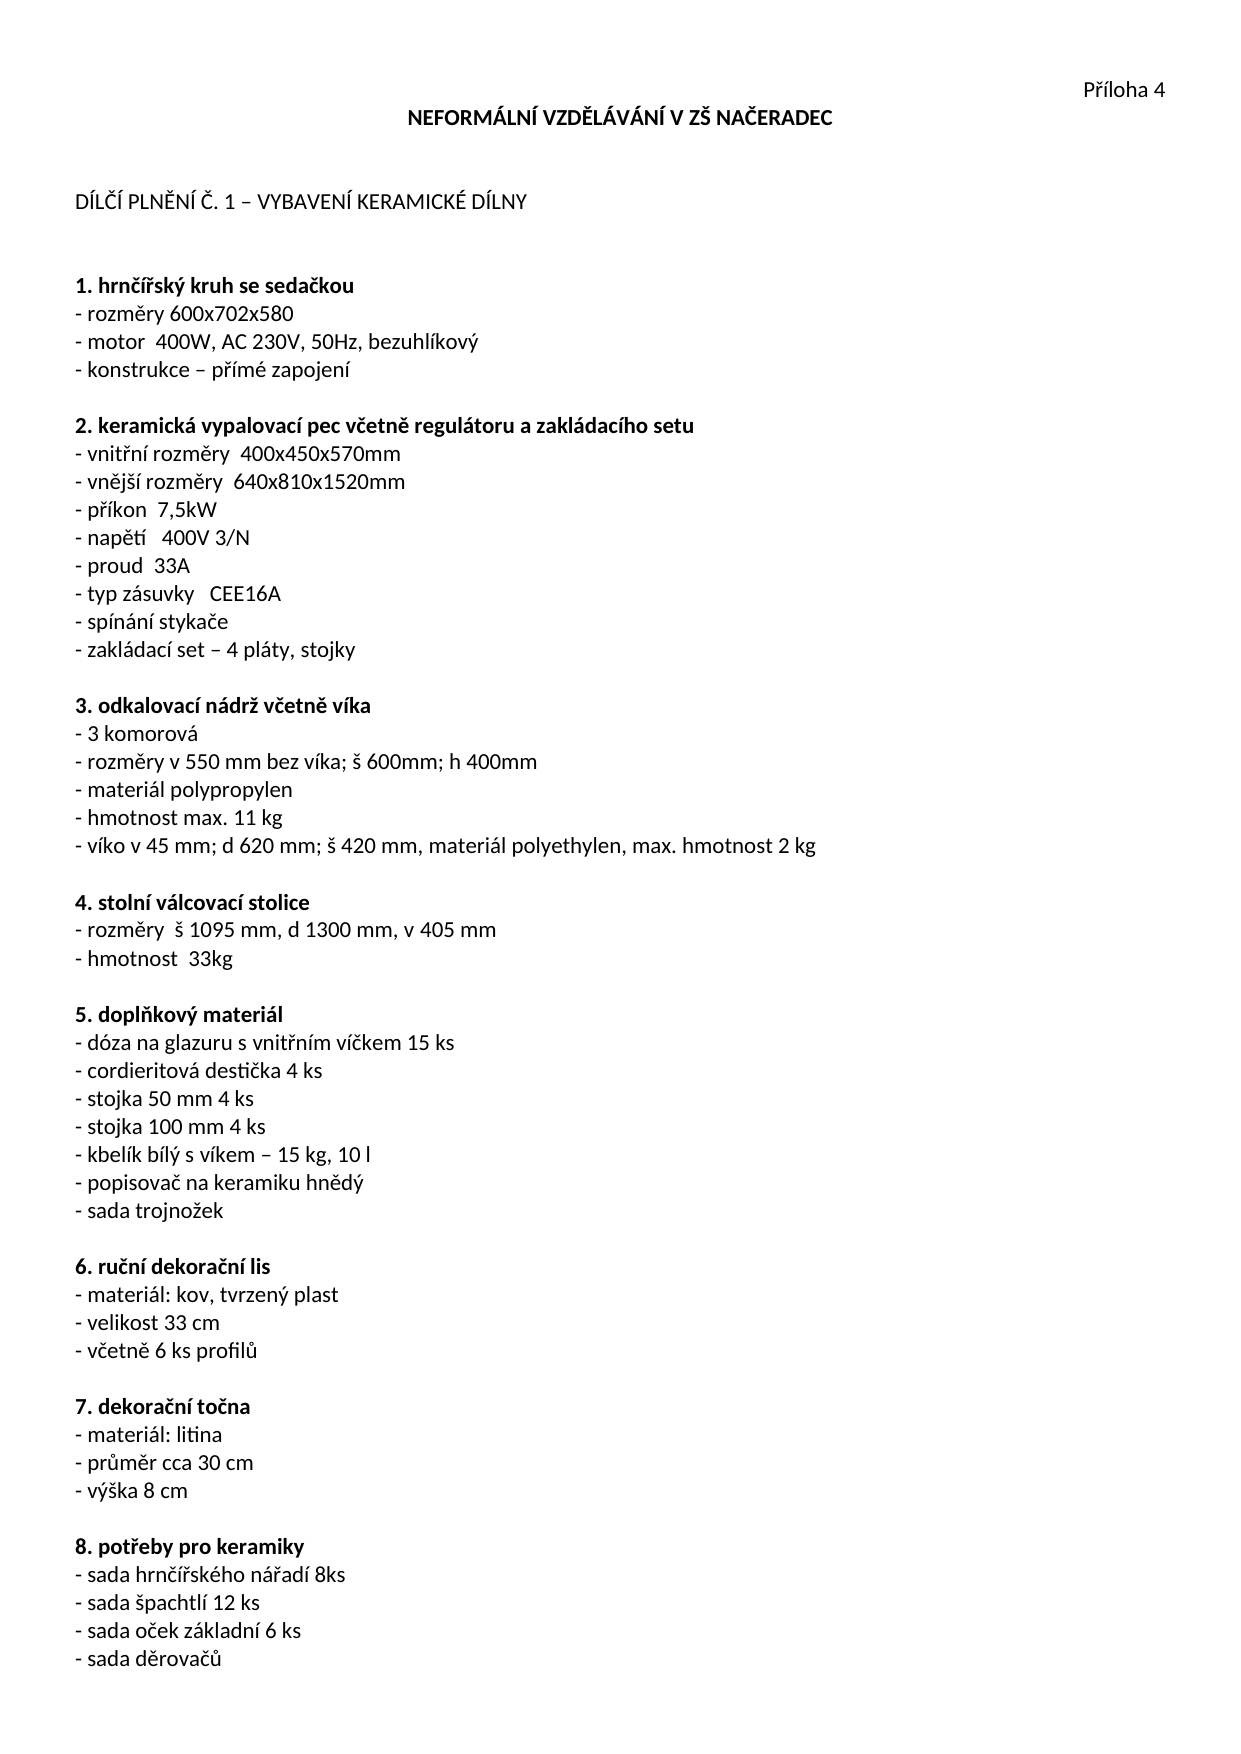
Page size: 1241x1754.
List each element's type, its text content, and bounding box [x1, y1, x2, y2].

text - 3 komorová [75, 719, 1165, 747]
text - sada špachtlí 12 ks [75, 1588, 1165, 1616]
text - materiál polypropylen [75, 776, 1165, 803]
text - sada oček základní 6 ks [75, 1616, 1165, 1644]
text 5. doplňkový materiál [75, 1000, 1165, 1028]
text - napětí 400V 3/N [75, 523, 1165, 551]
text 1. hrnčířský kruh se sedačkou [75, 271, 1165, 299]
text - hmotnost 33kg [75, 944, 1165, 972]
text - velikost 33 cm [75, 1308, 1165, 1336]
text 3. odkalovací nádrž včetně víka [75, 691, 1165, 719]
text Příloha 4 [75, 75, 1165, 103]
text - včetně 6 ks profilů [75, 1336, 1165, 1364]
text 7. dekorační točna [75, 1392, 1165, 1420]
text - stojka 50 mm 4 ks [75, 1084, 1165, 1112]
text - vnitřní rozměry 400x450x570mm [75, 439, 1165, 467]
text - hmotnost max. 11 kg - víko v 45 mm; d 620 mm; š 420 mm, materiál polyethylen, max. hmotnost 2 kg 4. stolní válcovací stolice [75, 803, 1165, 916]
text - materiál: kov, tvrzený plast [75, 1280, 1165, 1308]
text - spínání stykače [75, 607, 1165, 635]
text - kbelík bílý s víkem – 15 kg, 10 l [75, 1140, 1165, 1168]
text - cordieritová destička 4 ks [75, 1056, 1165, 1084]
text NEFORMÁLNÍ VZDĚLÁVÁNÍ V ZŠ NAČERADEC [75, 103, 1165, 131]
text - typ zásuvky CEE16A [75, 579, 1165, 607]
text - rozměry 600x702x580 [75, 299, 1165, 327]
text - popisovač na keramiku hnědý [75, 1168, 1165, 1196]
text - výška 8 cm [75, 1476, 1165, 1504]
text - rozměry š 1095 mm, d 1300 mm, v 405 mm [75, 916, 1165, 944]
text 6. ruční dekorační lis [75, 1252, 1165, 1280]
text - zakládací set – 4 pláty, stojky [75, 635, 1165, 663]
text - proud 33A [75, 551, 1165, 579]
text - materiál: litina [75, 1420, 1165, 1448]
text DÍLČÍ PLNĚNÍ Č. 1 – VYBAVENÍ KERAMICKÉ DÍLNY [75, 187, 1165, 215]
text - vnější rozměry 640x810x1520mm [75, 467, 1165, 495]
text - sada děrovačů [75, 1644, 1165, 1672]
text - stojka 100 mm 4 ks [75, 1112, 1165, 1140]
text - motor 400W, AC 230V, 50Hz, bezuhlíkový [75, 327, 1165, 355]
text 2. keramická vypalovací pec včetně regulátoru a zakládacího setu [75, 411, 1165, 439]
text - průměr cca 30 cm [75, 1448, 1165, 1476]
text - sada trojnožek [75, 1196, 1165, 1224]
text - dóza na glazuru s vnitřním víčkem 15 ks [75, 1028, 1165, 1056]
text - sada hrnčířského nářadí 8ks [75, 1560, 1165, 1588]
text - příkon 7,5kW [75, 495, 1165, 523]
text - rozměry v 550 mm bez víka; š 600mm; h 400mm [75, 747, 1165, 776]
text - konstrukce – přímé zapojení [75, 355, 1165, 383]
text 8. potřeby pro keramiky [75, 1532, 1165, 1560]
